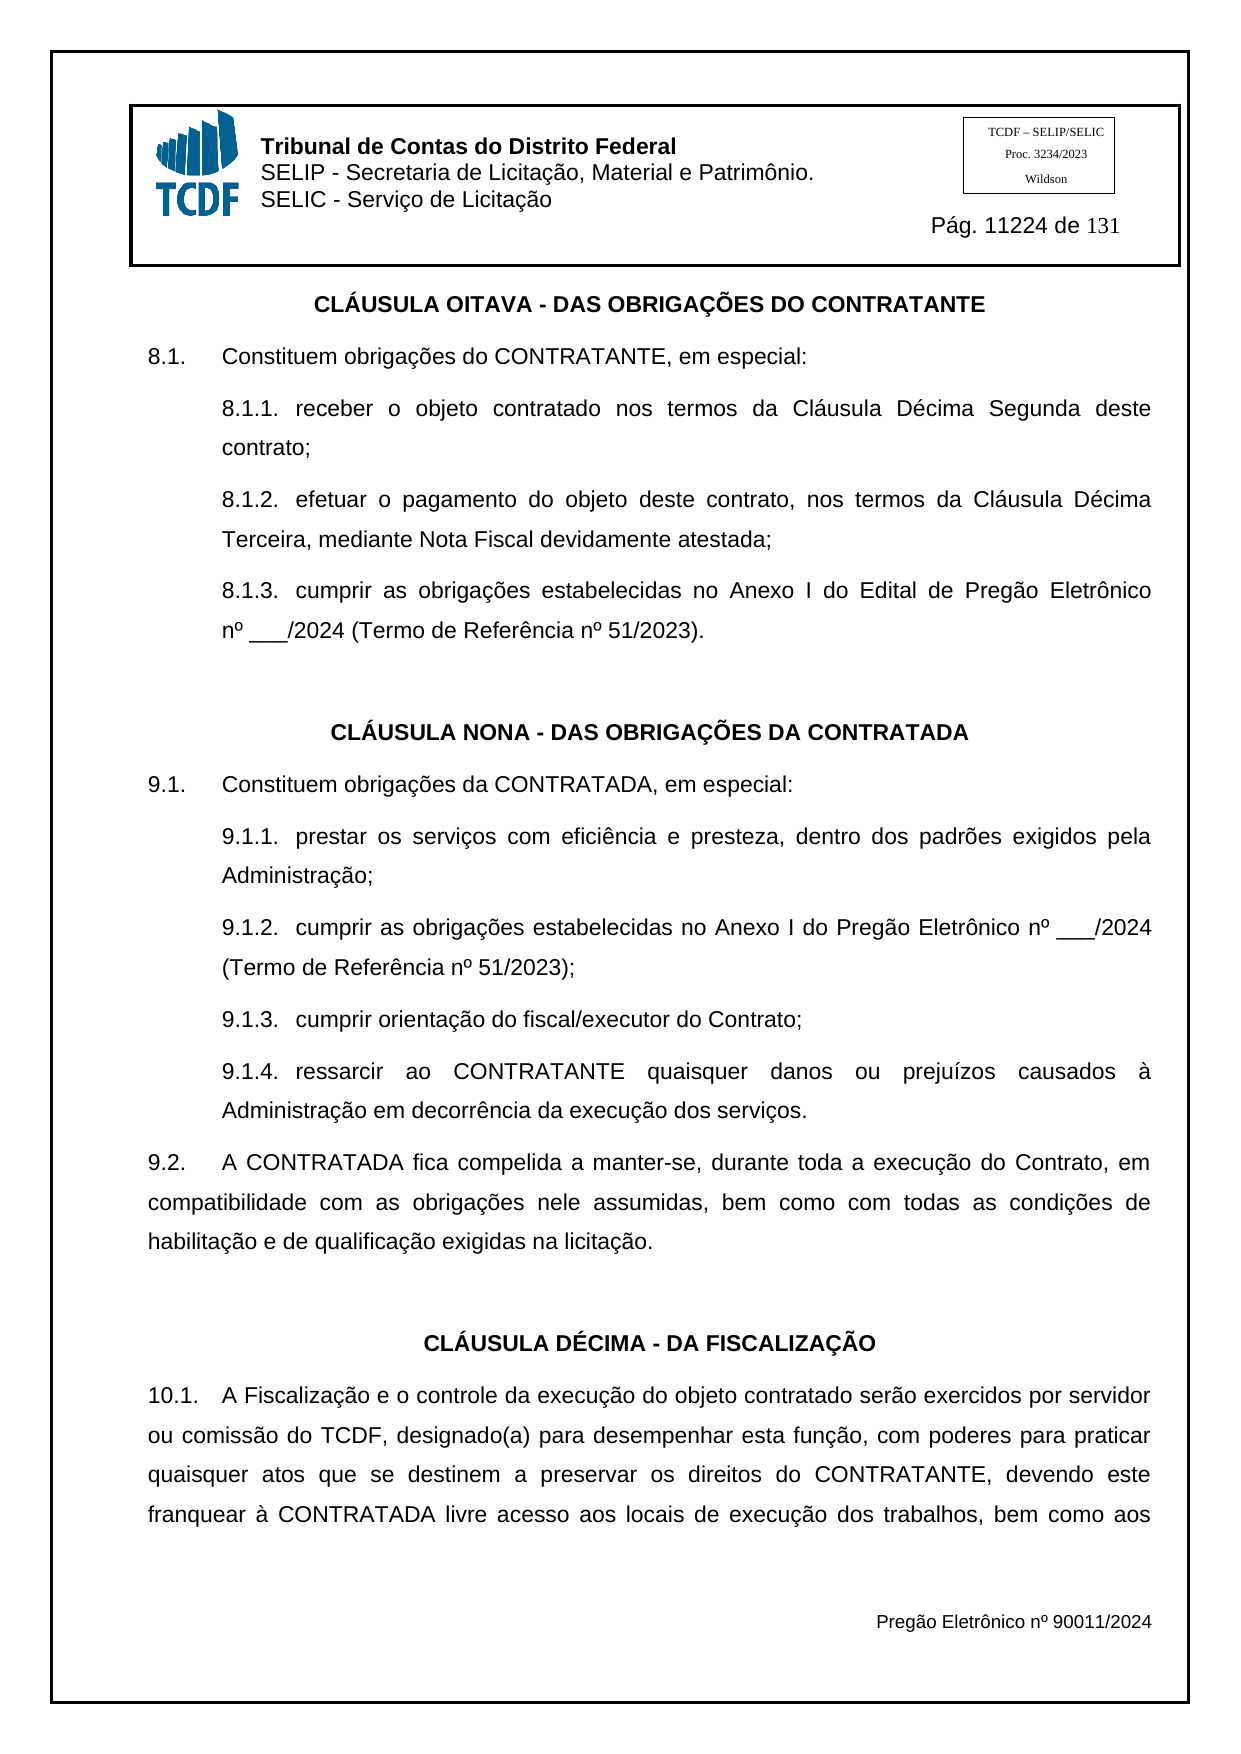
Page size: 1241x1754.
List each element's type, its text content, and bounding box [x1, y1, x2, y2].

text 9.1.2. cumprir as obrigações estabelecidas no Anexo I do Pregão Eletrônico nº ___/2024 (Termo de Referência nº 51/2023); [222, 914, 1152, 980]
text 9.2. A CONTRATADA fica compelida a manter-se, durante toda a execução do Contrato, em compatibilidade com as obrigações nele assumidas, bem como com todas as condições de habilitação e de qualificação exigidas na licitação. [148, 1149, 1152, 1254]
text CLÁUSULA NONA - DAS OBRIGAÇÕES DA CONTRATADA [148, 719, 1152, 745]
text 8.1.1. receber o objeto contratado nos termos da Cláusula Décima Segunda deste contrato; [222, 394, 1152, 460]
text 9.1.3. cumprir orientação do fiscal/executor do Contrato; [222, 1006, 1152, 1032]
picture [142, 107, 253, 218]
text 8.1.3. cumprir as obrigações estabelecidas no Anexo I do Edital de Pregão Eletrônico nº ___/2024 (Termo de Referência nº 51/2023). [222, 577, 1152, 643]
text 8.1. Constituem obrigações do CONTRATANTE, em especial: [148, 343, 1152, 369]
text CLÁUSULA DÉCIMA - DA FISCALIZAÇÃO [148, 1330, 1152, 1357]
text CLÁUSULA OITAVA - DAS OBRIGAÇÕES DO CONTRATANTE [148, 291, 1152, 317]
text 9.1.1. prestar os serviços com eficiência e presteza, dentro dos padrões exigidos pela Administração; [222, 823, 1152, 889]
text 9.1.4. ressarcir ao CONTRATANTE quaisquer danos ou prejuízos causados à Administração em decorrência da execução dos serviços. [222, 1058, 1152, 1124]
text 9.1. Constituem obrigações da CONTRATADA, em especial: [148, 771, 1152, 797]
text 8.1.2. efetuar o pagamento do objeto deste contrato, nos termos da Cláusula Décima Terceira, mediante Nota Fiscal devidamente atestada; [222, 486, 1152, 552]
